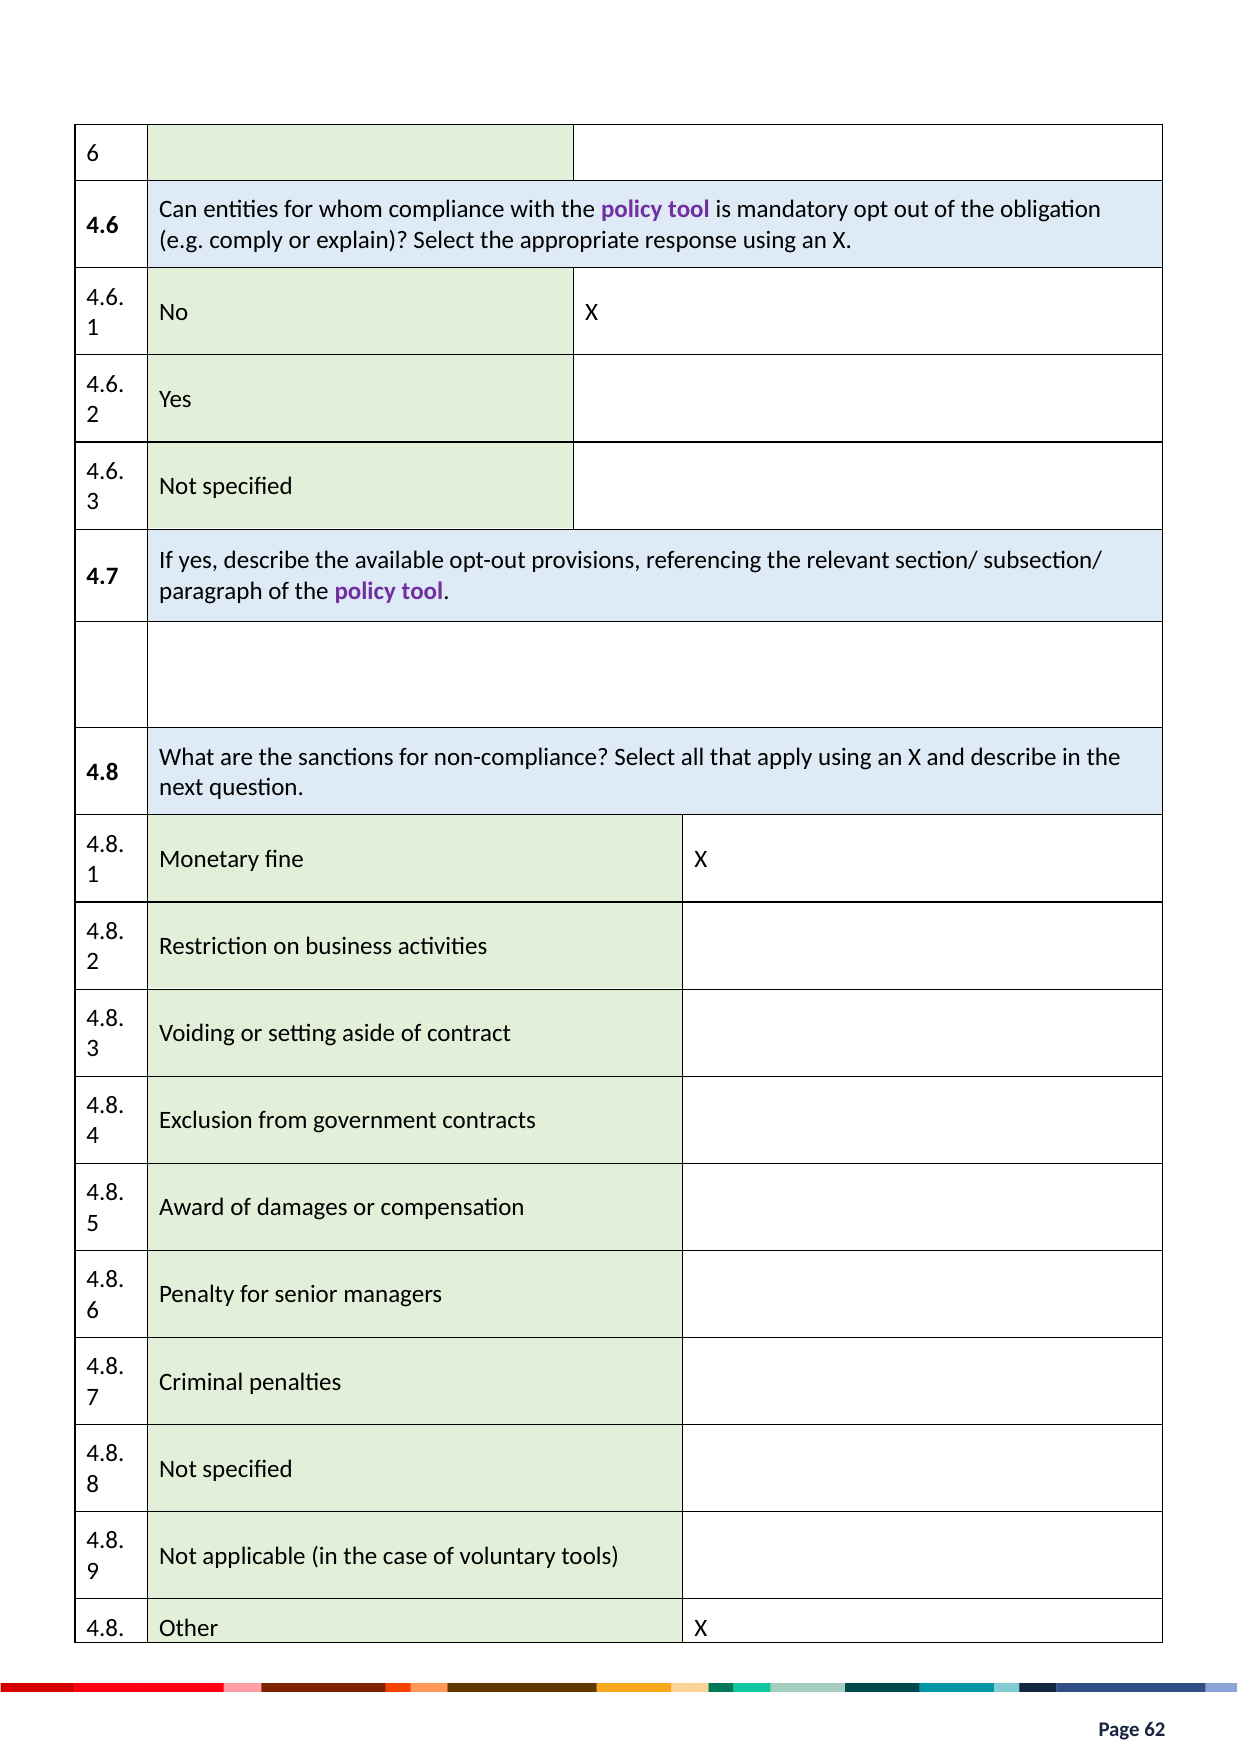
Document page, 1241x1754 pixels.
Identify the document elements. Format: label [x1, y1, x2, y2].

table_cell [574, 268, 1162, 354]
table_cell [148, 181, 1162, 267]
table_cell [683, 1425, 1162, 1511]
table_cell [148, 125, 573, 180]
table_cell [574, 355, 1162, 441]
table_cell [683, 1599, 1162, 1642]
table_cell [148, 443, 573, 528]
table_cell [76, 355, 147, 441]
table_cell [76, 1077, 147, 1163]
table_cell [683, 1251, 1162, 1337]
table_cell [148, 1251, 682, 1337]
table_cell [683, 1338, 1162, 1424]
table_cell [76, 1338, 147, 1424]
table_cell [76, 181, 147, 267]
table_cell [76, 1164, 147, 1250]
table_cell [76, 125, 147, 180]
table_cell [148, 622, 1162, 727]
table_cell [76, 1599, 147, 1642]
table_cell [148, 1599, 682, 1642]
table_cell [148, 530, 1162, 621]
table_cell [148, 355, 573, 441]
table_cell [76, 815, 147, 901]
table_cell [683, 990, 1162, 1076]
picture [0, 1683, 1236, 1692]
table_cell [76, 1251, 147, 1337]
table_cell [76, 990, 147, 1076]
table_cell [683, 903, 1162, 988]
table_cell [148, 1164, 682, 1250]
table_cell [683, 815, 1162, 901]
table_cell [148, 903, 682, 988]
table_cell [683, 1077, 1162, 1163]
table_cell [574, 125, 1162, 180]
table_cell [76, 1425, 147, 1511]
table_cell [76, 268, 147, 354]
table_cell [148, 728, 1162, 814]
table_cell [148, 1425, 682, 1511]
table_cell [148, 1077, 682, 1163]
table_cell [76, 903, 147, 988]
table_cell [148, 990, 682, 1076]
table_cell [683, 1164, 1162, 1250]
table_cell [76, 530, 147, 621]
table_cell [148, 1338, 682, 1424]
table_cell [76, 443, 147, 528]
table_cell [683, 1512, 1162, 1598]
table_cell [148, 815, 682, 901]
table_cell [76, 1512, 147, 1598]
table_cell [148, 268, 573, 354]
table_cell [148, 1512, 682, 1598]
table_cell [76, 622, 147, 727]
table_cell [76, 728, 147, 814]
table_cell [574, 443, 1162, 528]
